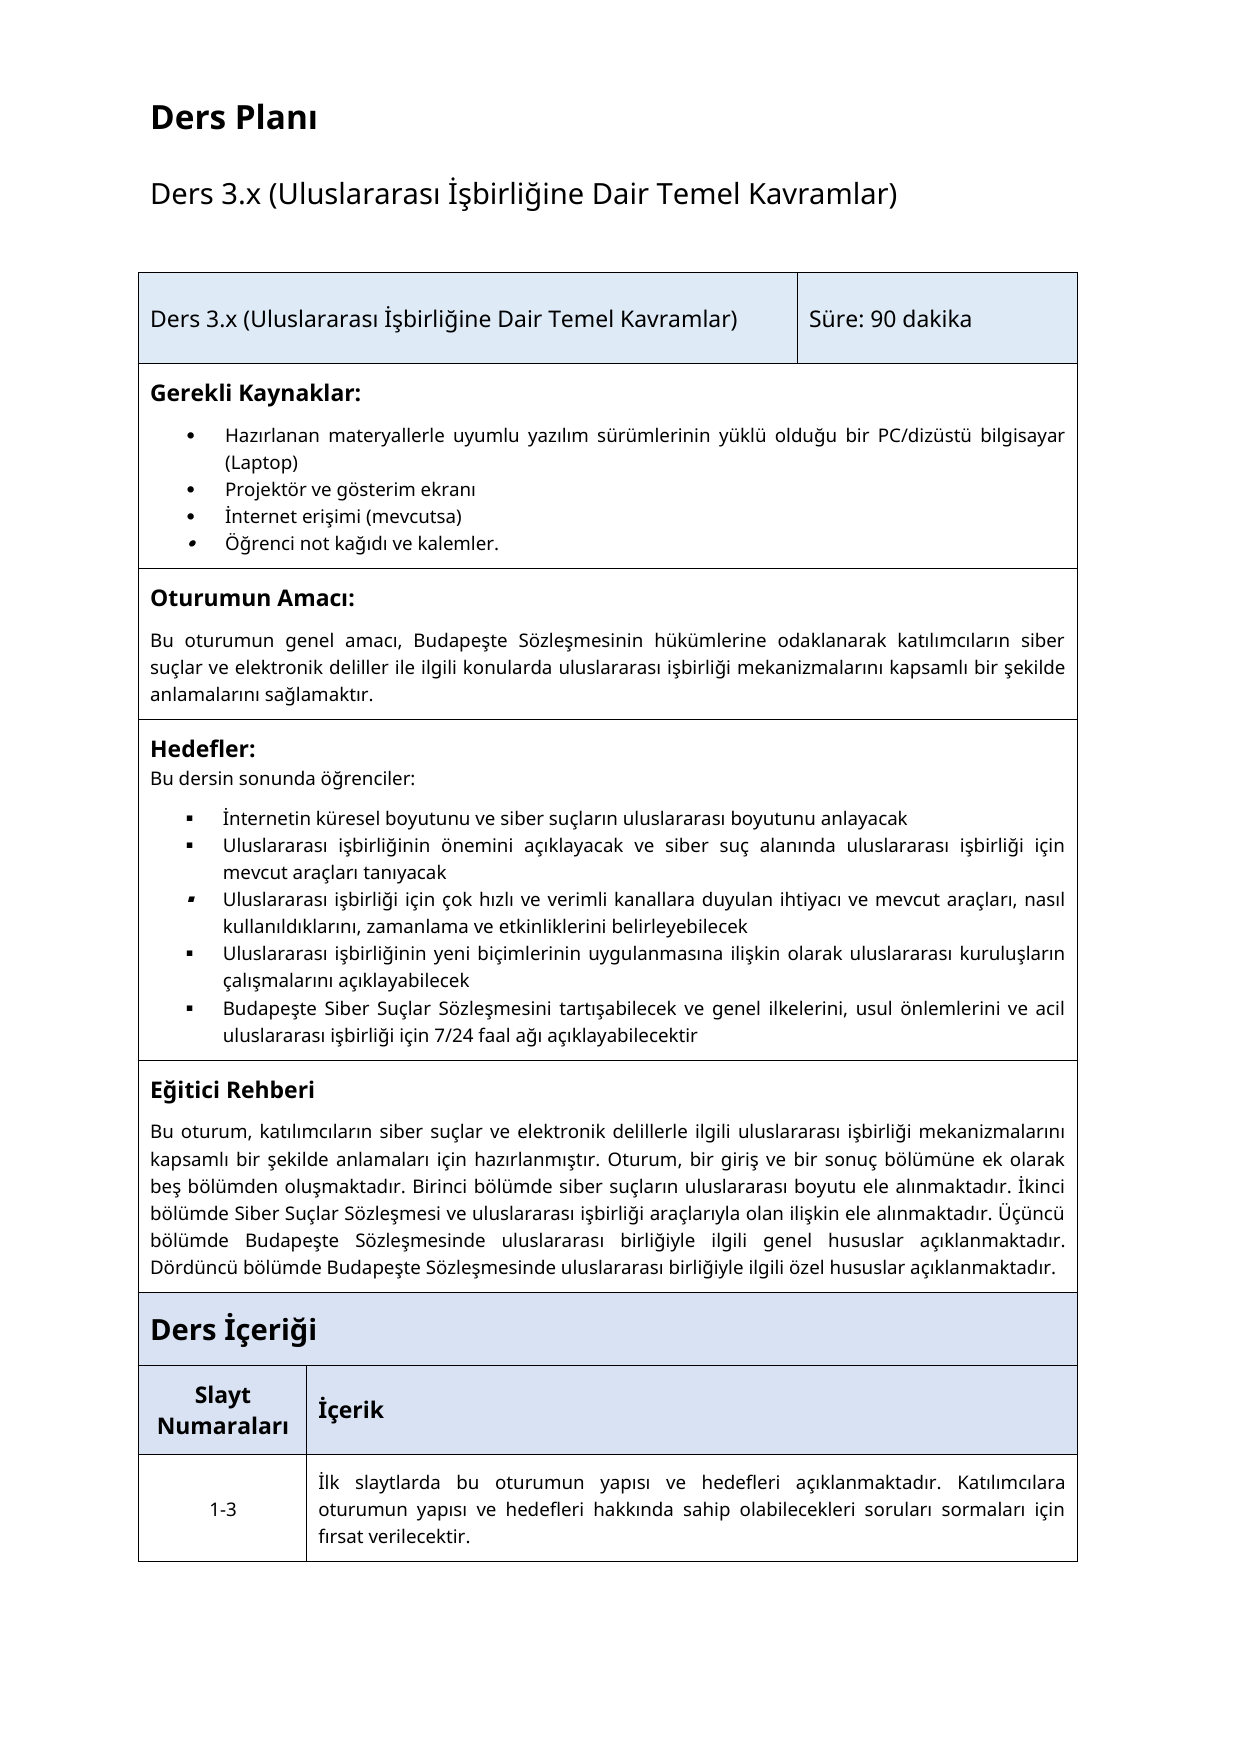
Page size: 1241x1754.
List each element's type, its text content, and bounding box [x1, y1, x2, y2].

table_cell Slayt Numaraları [139, 1366, 306, 1454]
table_cell Hedefler: Bu dersin sonunda öğrenciler: İnternetin küresel boyutunu ve siber suçların uluslararası boyutunu anlayacak Uluslararası işbirliğinin önemini açıklayacak ve siber suç alanında uluslararası işbirliği için mevcut araçları tanıyacak Uluslararası işbirliği için çok hızlı ve verimli kanallara duyulan ihtiyacı ve mevcut araçları, nasıl kullanıldıklarını, zamanlama ve etkinliklerini belirleyebilecek Uluslararası işbirliğinin yeni biçimlerinin uygulanmasına ilişkin olarak uluslararası kuruluşların çalışmalarını açıklayabilecek Budapeşte Siber Suçlar Sözleşmesini tartışabilecek ve genel ilkelerini, usul önlemlerini ve acil uluslararası işbirliği için 7/24 faal ağı açıklayabilecektir [139, 720, 1077, 1060]
list Ders 3.x (Uluslararası İşbirliğine Dair Temel Kavramlar) [150, 173, 1090, 213]
table_header Süre: 90 dakika [798, 273, 1077, 363]
table_cell Gerekli Kaynaklar: Hazırlanan materyallerle uyumlu yazılım sürümlerinin yüklü olduğu bir PC/dizüstü bilgisayar (Laptop) Projektör ve gösterim ekranı İnternet erişimi (mevcutsa) Öğrenci not kağıdı ve kalemler. [139, 364, 1077, 568]
list Ders Planı [150, 94, 1090, 139]
table_cell Ders İçeriği [139, 1293, 1077, 1365]
table_header Ders 3.x (Uluslararası İşbirliğine Dair Temel Kavramlar) [139, 273, 797, 363]
table_cell Oturumun Amacı: Bu oturumun genel amacı, Budapeşte Sözleşmesinin hükümlerine odaklanarak katılımcıların siber suçlar ve elektronik deliller ile ilgili konularda uluslararası işbirliği mekanizmalarını kapsamlı bir şekilde anlamalarını sağlamaktır. [139, 569, 1077, 719]
table_cell İlk slaytlarda bu oturumun yapısı ve hedefleri açıklanmaktadır. Katılımcılara oturumun yapısı ve hedefleri hakkında sahip olabilecekleri soruları sormaları için fırsat verilecektir. [307, 1455, 1077, 1561]
table_cell İçerik [307, 1366, 1077, 1454]
table_cell Eğitici Rehberi Bu oturum, katılımcıların siber suçlar ve elektronik delillerle ilgili uluslararası işbirliği mekanizmalarını kapsamlı bir şekilde anlamaları için hazırlanmıştır. Oturum, bir giriş ve bir sonuç bölümüne ek olarak beş bölümden oluşmaktadır. Birinci bölümde siber suçların uluslararası boyutu ele alınmaktadır. İkinci bölümde Siber Suçlar Sözleşmesi ve uluslararası işbirliği araçlarıyla olan ilişkin ele alınmaktadır. Üçüncü bölümde Budapeşte Sözleşmesinde uluslararası birliğiyle ilgili genel hususlar açıklanmaktadır. Dördüncü bölümde Budapeşte Sözleşmesinde uluslararası birliğiyle ilgili özel hususlar açıklanmaktadır. [139, 1061, 1077, 1292]
table_cell 1-3 [139, 1455, 306, 1561]
